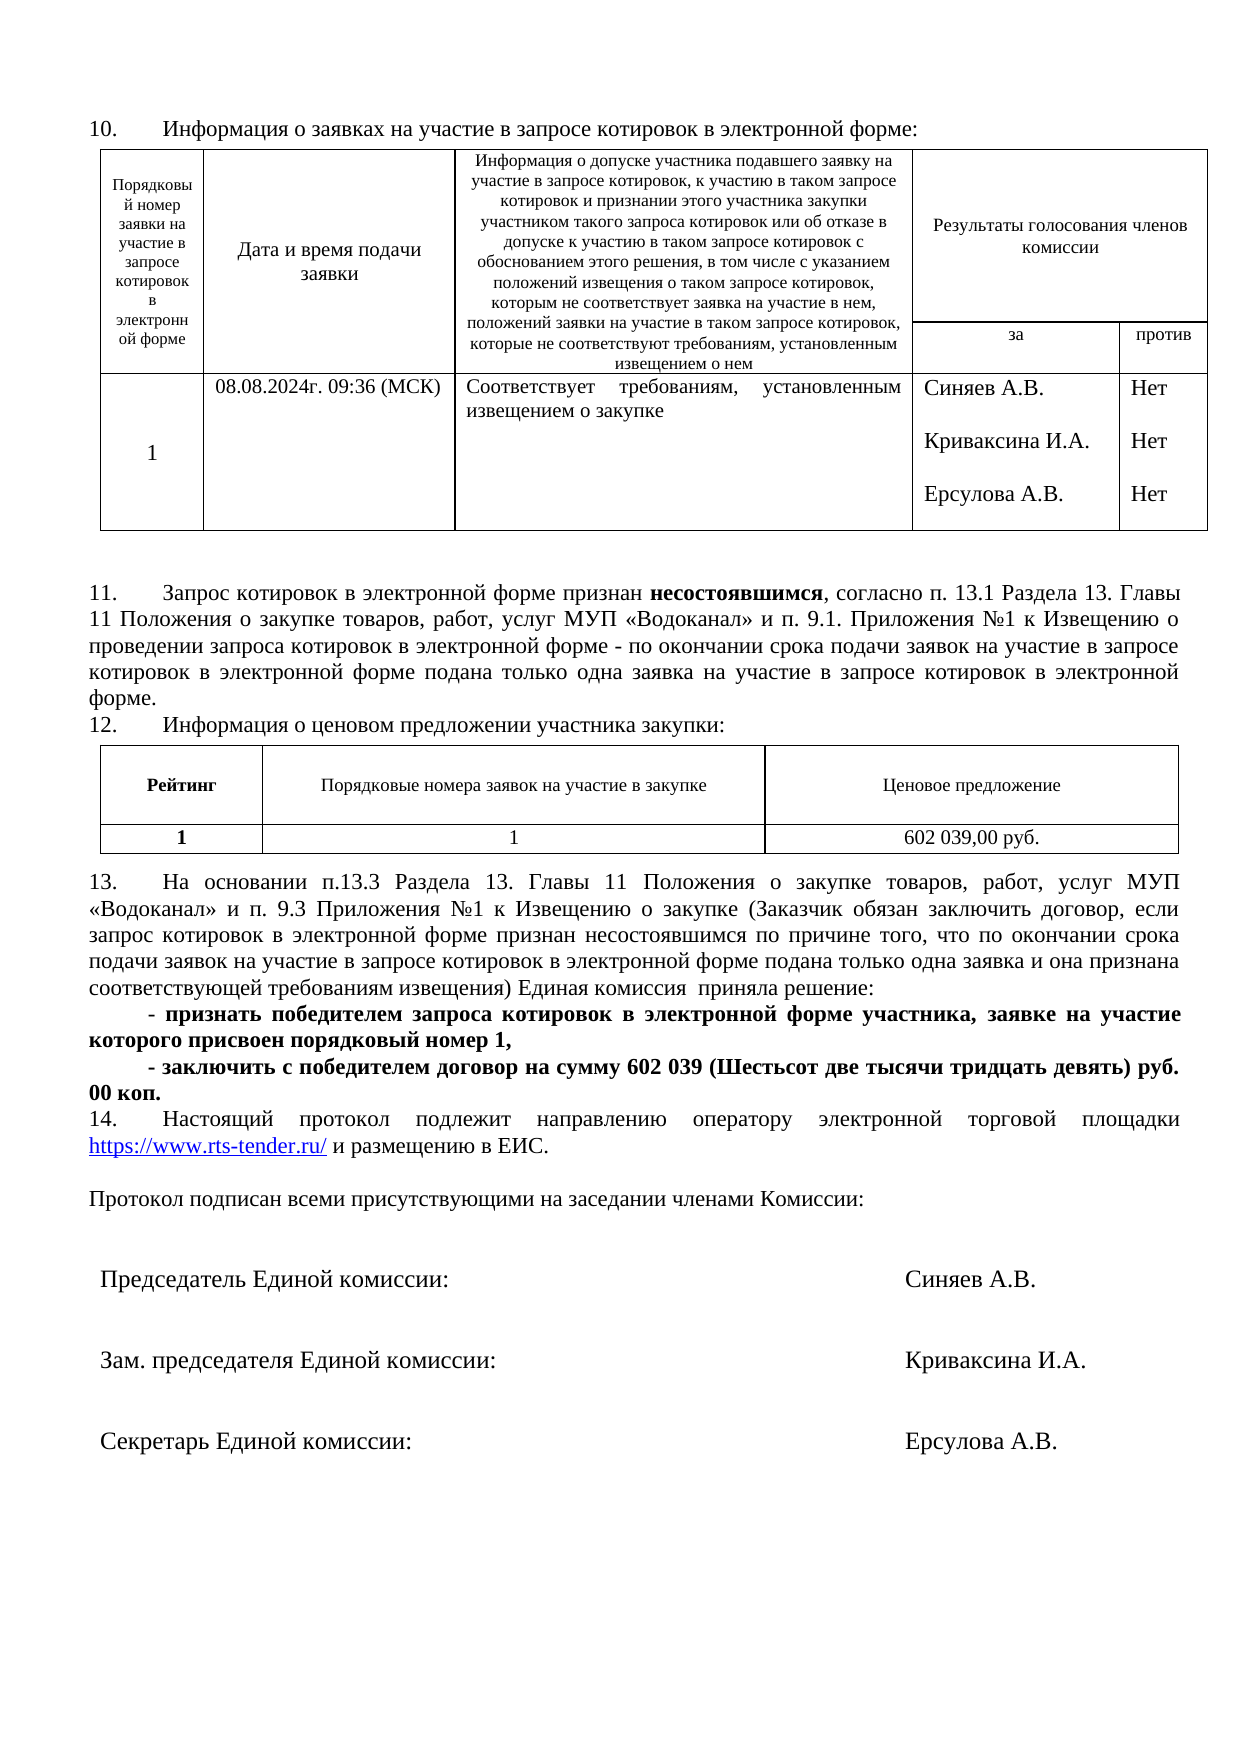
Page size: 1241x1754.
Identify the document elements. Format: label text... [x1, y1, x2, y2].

text 12. Информация о ценовом предложении участника закупки: [89, 711, 1181, 737]
table_cell против [1120, 323, 1207, 373]
table_header Председатель Единой комиссии: [89, 1264, 894, 1345]
table_cell 1 [101, 825, 262, 853]
table_cell 1 [101, 374, 203, 530]
text 10. Информация о заявках на участие в запросе котировок в электронной форме: [89, 115, 1181, 141]
text 13. На основании п.13.3 Раздела 13. Главы 11 Положения о закупке товаров, работ, услуг МУП «Водоканал» и п. 9.3 Приложения №1 к Извещению о закупке (Заказчик обязан заключить договор, если запрос котировок в электронной форме признан несостоявшимся по причине того, что по окончании срока подачи заявок на участие в запросе котировок в электронной форме подана только одна заявка и она признана соответствующей требованиям извещения) Единая комиссия приняла решение: [89, 868, 1181, 1000]
text 11. Запрос котировок в электронной форме признан несостоявшимся, согласно п. 13.1 Раздела 13. Главы 11 Положения о закупке товаров, работ, услуг МУП «Водоканал» и п. 9.1. Приложения №1 к Извещению о проведении запроса котировок в электронной форме - по окончании срока подачи заявок на участие в запросе котировок в электронной форме подана только одна заявка на участие в запросе котировок в электронной форме. [89, 579, 1181, 711]
table_cell Зам. председателя Единой комиссии: [89, 1345, 894, 1426]
table_cell за [913, 323, 1119, 373]
table_cell Синяев А.В. Криваксина И.А. Ерсулова А.В. [913, 374, 1119, 530]
table_header Синяев А.В. [894, 1264, 1158, 1345]
table_cell Нет Нет Нет [1120, 374, 1207, 530]
table_cell 602 039,00 руб. [766, 825, 1178, 853]
table_header Порядковые номера заявок на участие в закупке [263, 746, 764, 824]
table_cell Соответствует требованиям, установленным извещением о закупке [456, 374, 912, 530]
table_cell 1 [263, 825, 764, 853]
table_cell Криваксина И.А. [894, 1345, 1158, 1426]
table_header Порядковый номер заявки на участие в запросе котировок в электронной форме [101, 150, 203, 373]
text - заключить с победителем договор на сумму 602 039 (Шестьсот две тысячи тридцать девять) руб. 00 коп. [89, 1053, 1181, 1106]
text Протокол подписан всеми присутствующими на заседании членами Комиссии: [89, 1184, 1181, 1211]
table_header Рейтинг [101, 746, 262, 824]
text 14. Настоящий протокол подлежит направлению оператору электронной торговой площадки https://www.rts-tender.ru/ и размещению в ЕИС. [89, 1106, 1181, 1158]
table_header Результаты голосования членов комиссии [913, 150, 1207, 321]
table_header Информация о допуске участника подавшего заявку на участие в запросе котировок, к участию в таком запросе котировок и признании этого участника закупки участником такого запроса котировок или об отказе в допуске к участию в таком запросе котировок с обоснованием этого решения, в том числе с указанием положений извещения о таком запросе котировок, которым не соответствует заявка на участие в нем, положений заявки на участие в таком запросе котировок, которые не соответствуют требованиям, установленным извещением о нем [456, 150, 912, 373]
table_header Ценовое предложение [766, 746, 1178, 824]
table_cell 08.08.2024г. 09:36 (МСК) [204, 374, 454, 530]
text - признать победителем запроса котировок в электронной форме участника, заявке на участие которого присвоен порядковый номер 1, [89, 1000, 1181, 1053]
table_header Дата и время подачи заявки [204, 150, 454, 373]
table_cell Ерсулова А.В. [894, 1426, 1158, 1508]
table_cell Секретарь Единой комиссии: [89, 1426, 894, 1508]
